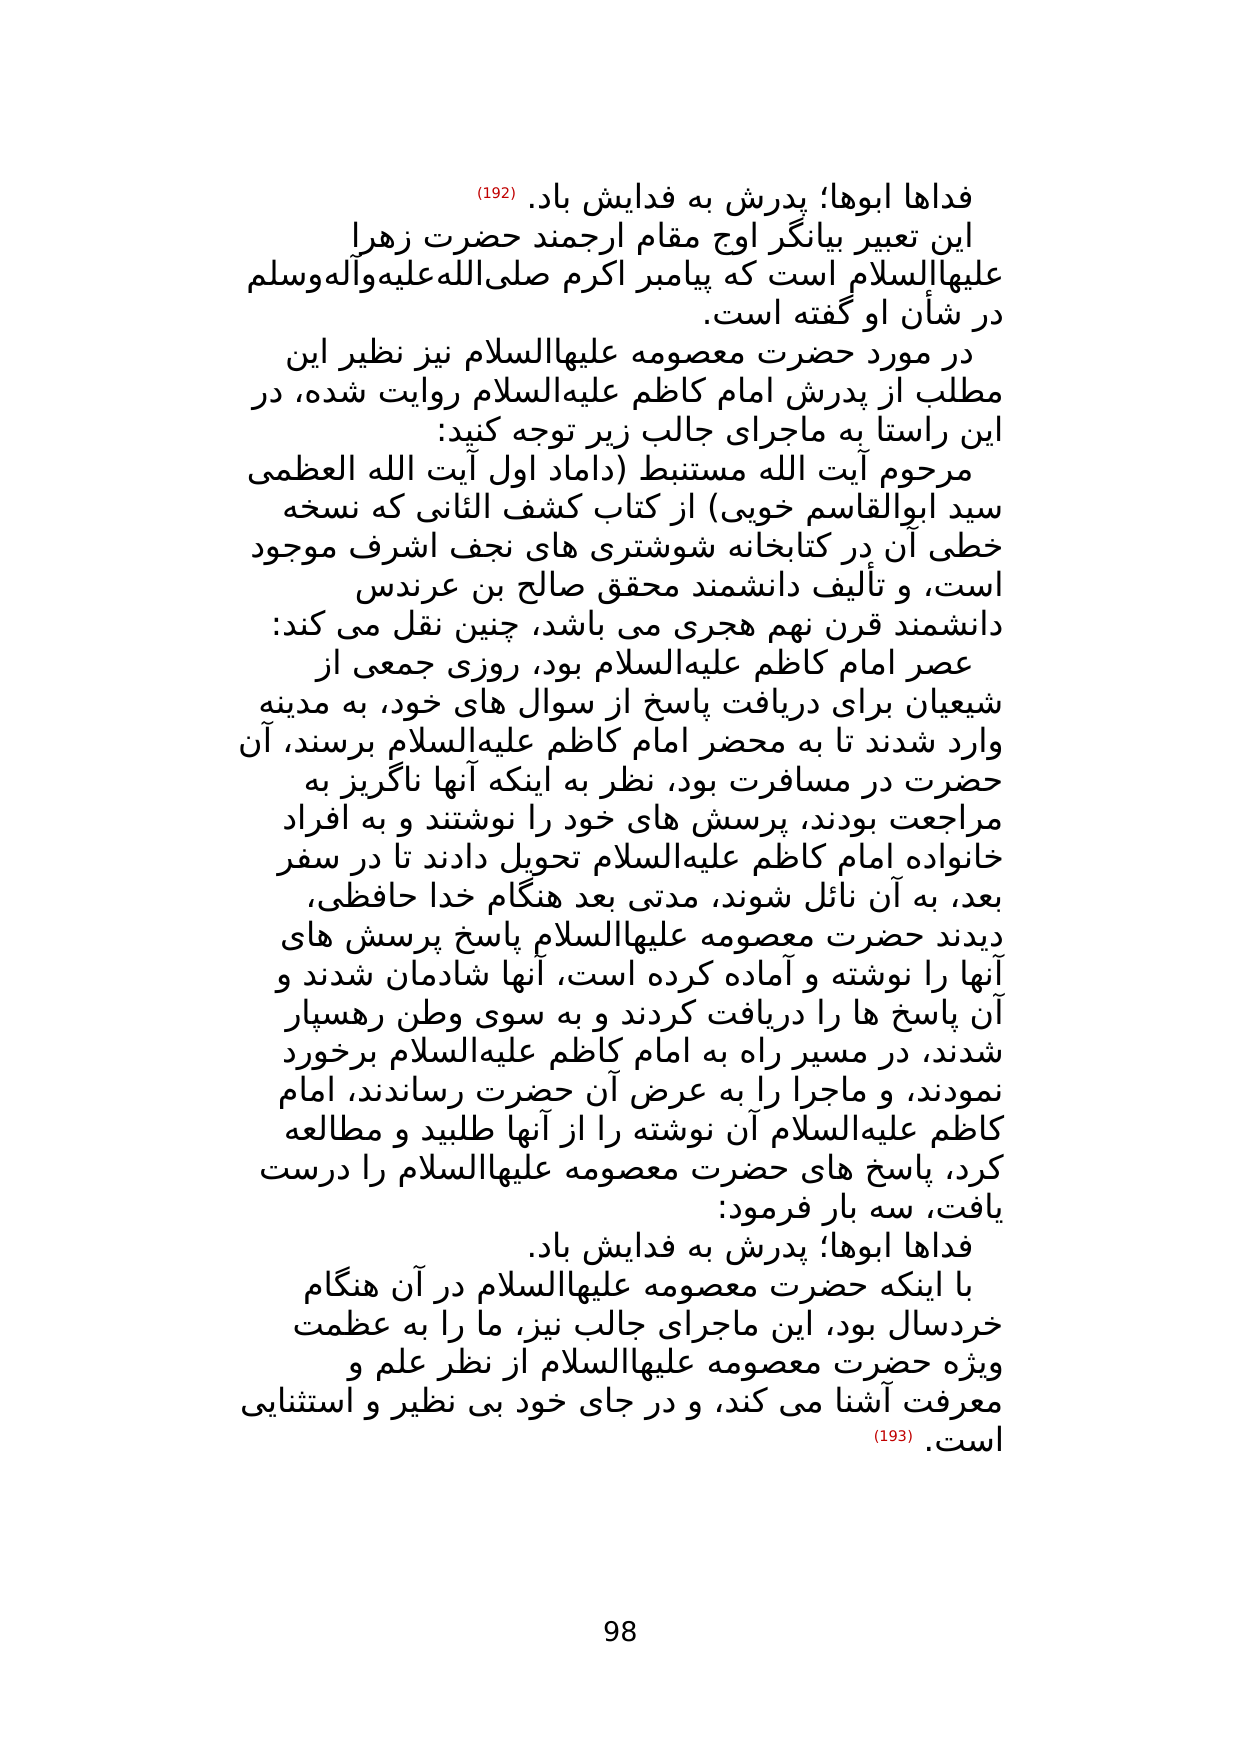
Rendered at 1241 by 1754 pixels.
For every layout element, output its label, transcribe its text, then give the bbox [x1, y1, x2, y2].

text در مورد حضرت معصومه عليها‌السلام نيز نظير اين مطلب از پدرش امام كاظم عليه‌السلام روايت شده، در اين راستا به ماجراى جالب زير توجه كنيد: [236, 333, 1004, 449]
text مرحوم آيت الله مستنبط (داماد اول آيت الله العظمى سيد ابوالقاسم خويى) از كتاب كشف الئانى كه نسخه خطى آن در كتابخانه شوشترى هاى نجف اشرف موجود است، و تأليف دانشمند محقق صالح بن عرندس دانشمند قرن نهم هجرى مى باشد، چنين نقل مى كند: [236, 449, 1004, 643]
text فداها ابوها؛ پدرش به فدايش باد. (192) [236, 177, 1004, 216]
text با اينكه حضرت معصومه عليها‌السلام در آن هنگام خردسال بود، اين ماجراى جالب نيز، ما را به عظمت ويژه حضرت معصومه عليها‌السلام از نظر علم و معرفت آشنا مى كند، و در جاى خود بى نظير و استثنايى است. (193) [236, 1265, 1004, 1459]
text فداها ابوها؛ پدرش به فدايش باد. [236, 1226, 1004, 1265]
text اين تعبير بيانگر اوج مقام ارجمند حضرت زهرا عليها‌السلام است كه پيامبر اكرم صلى‌الله‌عليه‌وآله‌وسلم در شأن او گفته است. [236, 216, 1004, 333]
text عصر امام كاظم عليه‌السلام بود، روزى جمعى از شيعيان براى دريافت پاسخ از سوال هاى خود، به مدينه وارد شدند تا به محضر امام كاظم عليه‌السلام برسند، آن حضرت در مسافرت بود، نظر به اينكه آنها ناگريز به مراجعت بودند، پرسش هاى خود را نوشتند و به افراد خانواده امام كاظم عليه‌السلام تحويل دادند تا در سفر بعد، به آن نائل شوند، مدتى بعد هنگام خدا حافظى، ديدند حضرت معصومه عليها‌السلام پاسخ پرسش هاى آنها را نوشته و آماده كرده است، آنها شادمان شدند و آن پاسخ ها را دريافت كردند و به سوى وطن رهسپار شدند، در مسير راه به امام كاظم عليه‌السلام برخورد نمودند، و ماجرا را به عرض آن حضرت رساندند، امام كاظم عليه‌السلام آن نوشته را از آنها طلبيد و مطالعه كرد، پاسخ هاى حضرت معصومه عليها‌السلام را درست يافت، سه بار فرمود: [236, 643, 1004, 1226]
